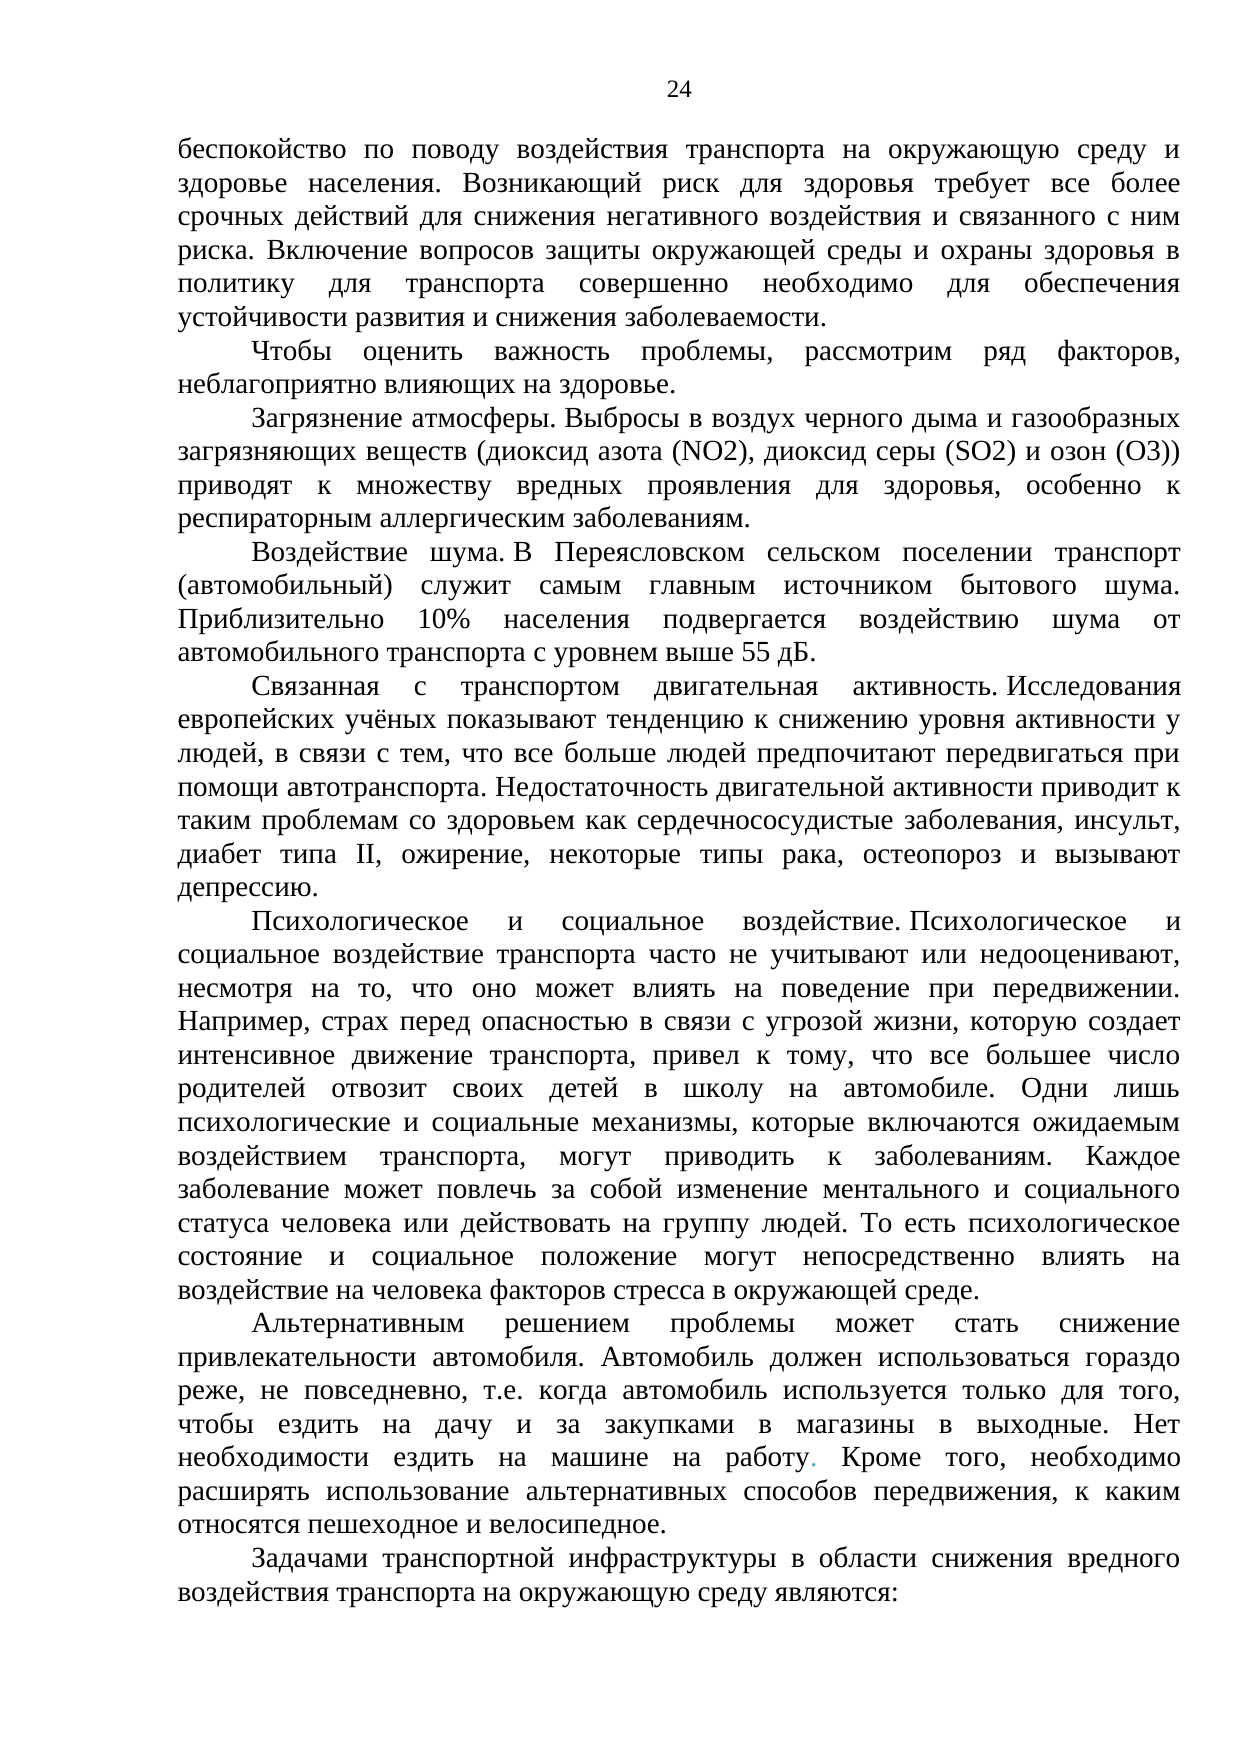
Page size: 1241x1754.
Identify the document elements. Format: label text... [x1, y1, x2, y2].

text Чтобы оценить важность проблемы, рассмотрим ряд факторов, неблагоприятно влияющих на здоровье. [177, 333, 1181, 400]
text Связанная с транспортом двигательная активность. Исследования европейских учёных показывают тенденцию к снижению уровня активности у людей, в связи с тем, что все больше людей предпочитают передвигаться при помощи автотранспорта. Недостаточность двигательной активности приводит к таким проблемам со здоровьем как сердечнососудистые заболевания, инсульт, диабет типа II, ожирение, некоторые типы рака, остеопороз и вызывают депрессию. [177, 668, 1181, 903]
text Воздействие шума. В Переясловском сельском поселении транспорт (автомобильный) служит самым главным источником бытового шума. Приблизительно 10% населения подвергается воздействию шума от автомобильного транспорта с уровнем выше 55 дБ. [177, 534, 1181, 668]
text Загрязнение атмосферы. Выбросы в воздух черного дыма и газообразных загрязняющих веществ (диоксид азота (NO2), диоксид серы (SO2) и озон (О3)) приводят к множеству вредных проявления для здоровья, особенно к респираторным аллергическим заболеваниям. [177, 400, 1181, 534]
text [177, 131, 1181, 333]
text Альтернативным решением проблемы может стать снижение привлекательности автомобиля. Автомобиль должен использоваться гораздо реже, не повседневно, т.е. когда автомобиль используется только для того, чтобы ездить на дачу и за закупками в магазины в выходные. Нет необходимости ездить на машине на работу. Кроме того, необходимо расширять использование альтернативных способов передвижения, к каким относятся пешеходное и велосипедное. [177, 1305, 1181, 1540]
text Задачами транспортной инфраструктуры в области снижения вредного воздействия транспорта на окружающую среду являются: [177, 1540, 1181, 1607]
text Психологическое и социальное воздействие. Психологическое и социальное воздействие транспорта часто не учитывают или недооценивают, несмотря на то, что оно может влиять на поведение при передвижении. Например, страх перед опасностью в связи с угрозой жизни, которую создает интенсивное движение транспорта, привел к тому, что все большее число родителей отвозит своих детей в школу на автомобиле. Одни лишь психологические и социальные механизмы, которые включаются ожидаемым воздействием транспорта, могут приводить к заболеваниям. Каждое заболевание может повлечь за собой изменение ментального и социального статуса человека или действовать на группу людей. То есть психологическое состояние и социальное положение могут непосредственно влиять на воздействие на человека факторов стресса в окружающей среде. [177, 903, 1181, 1305]
